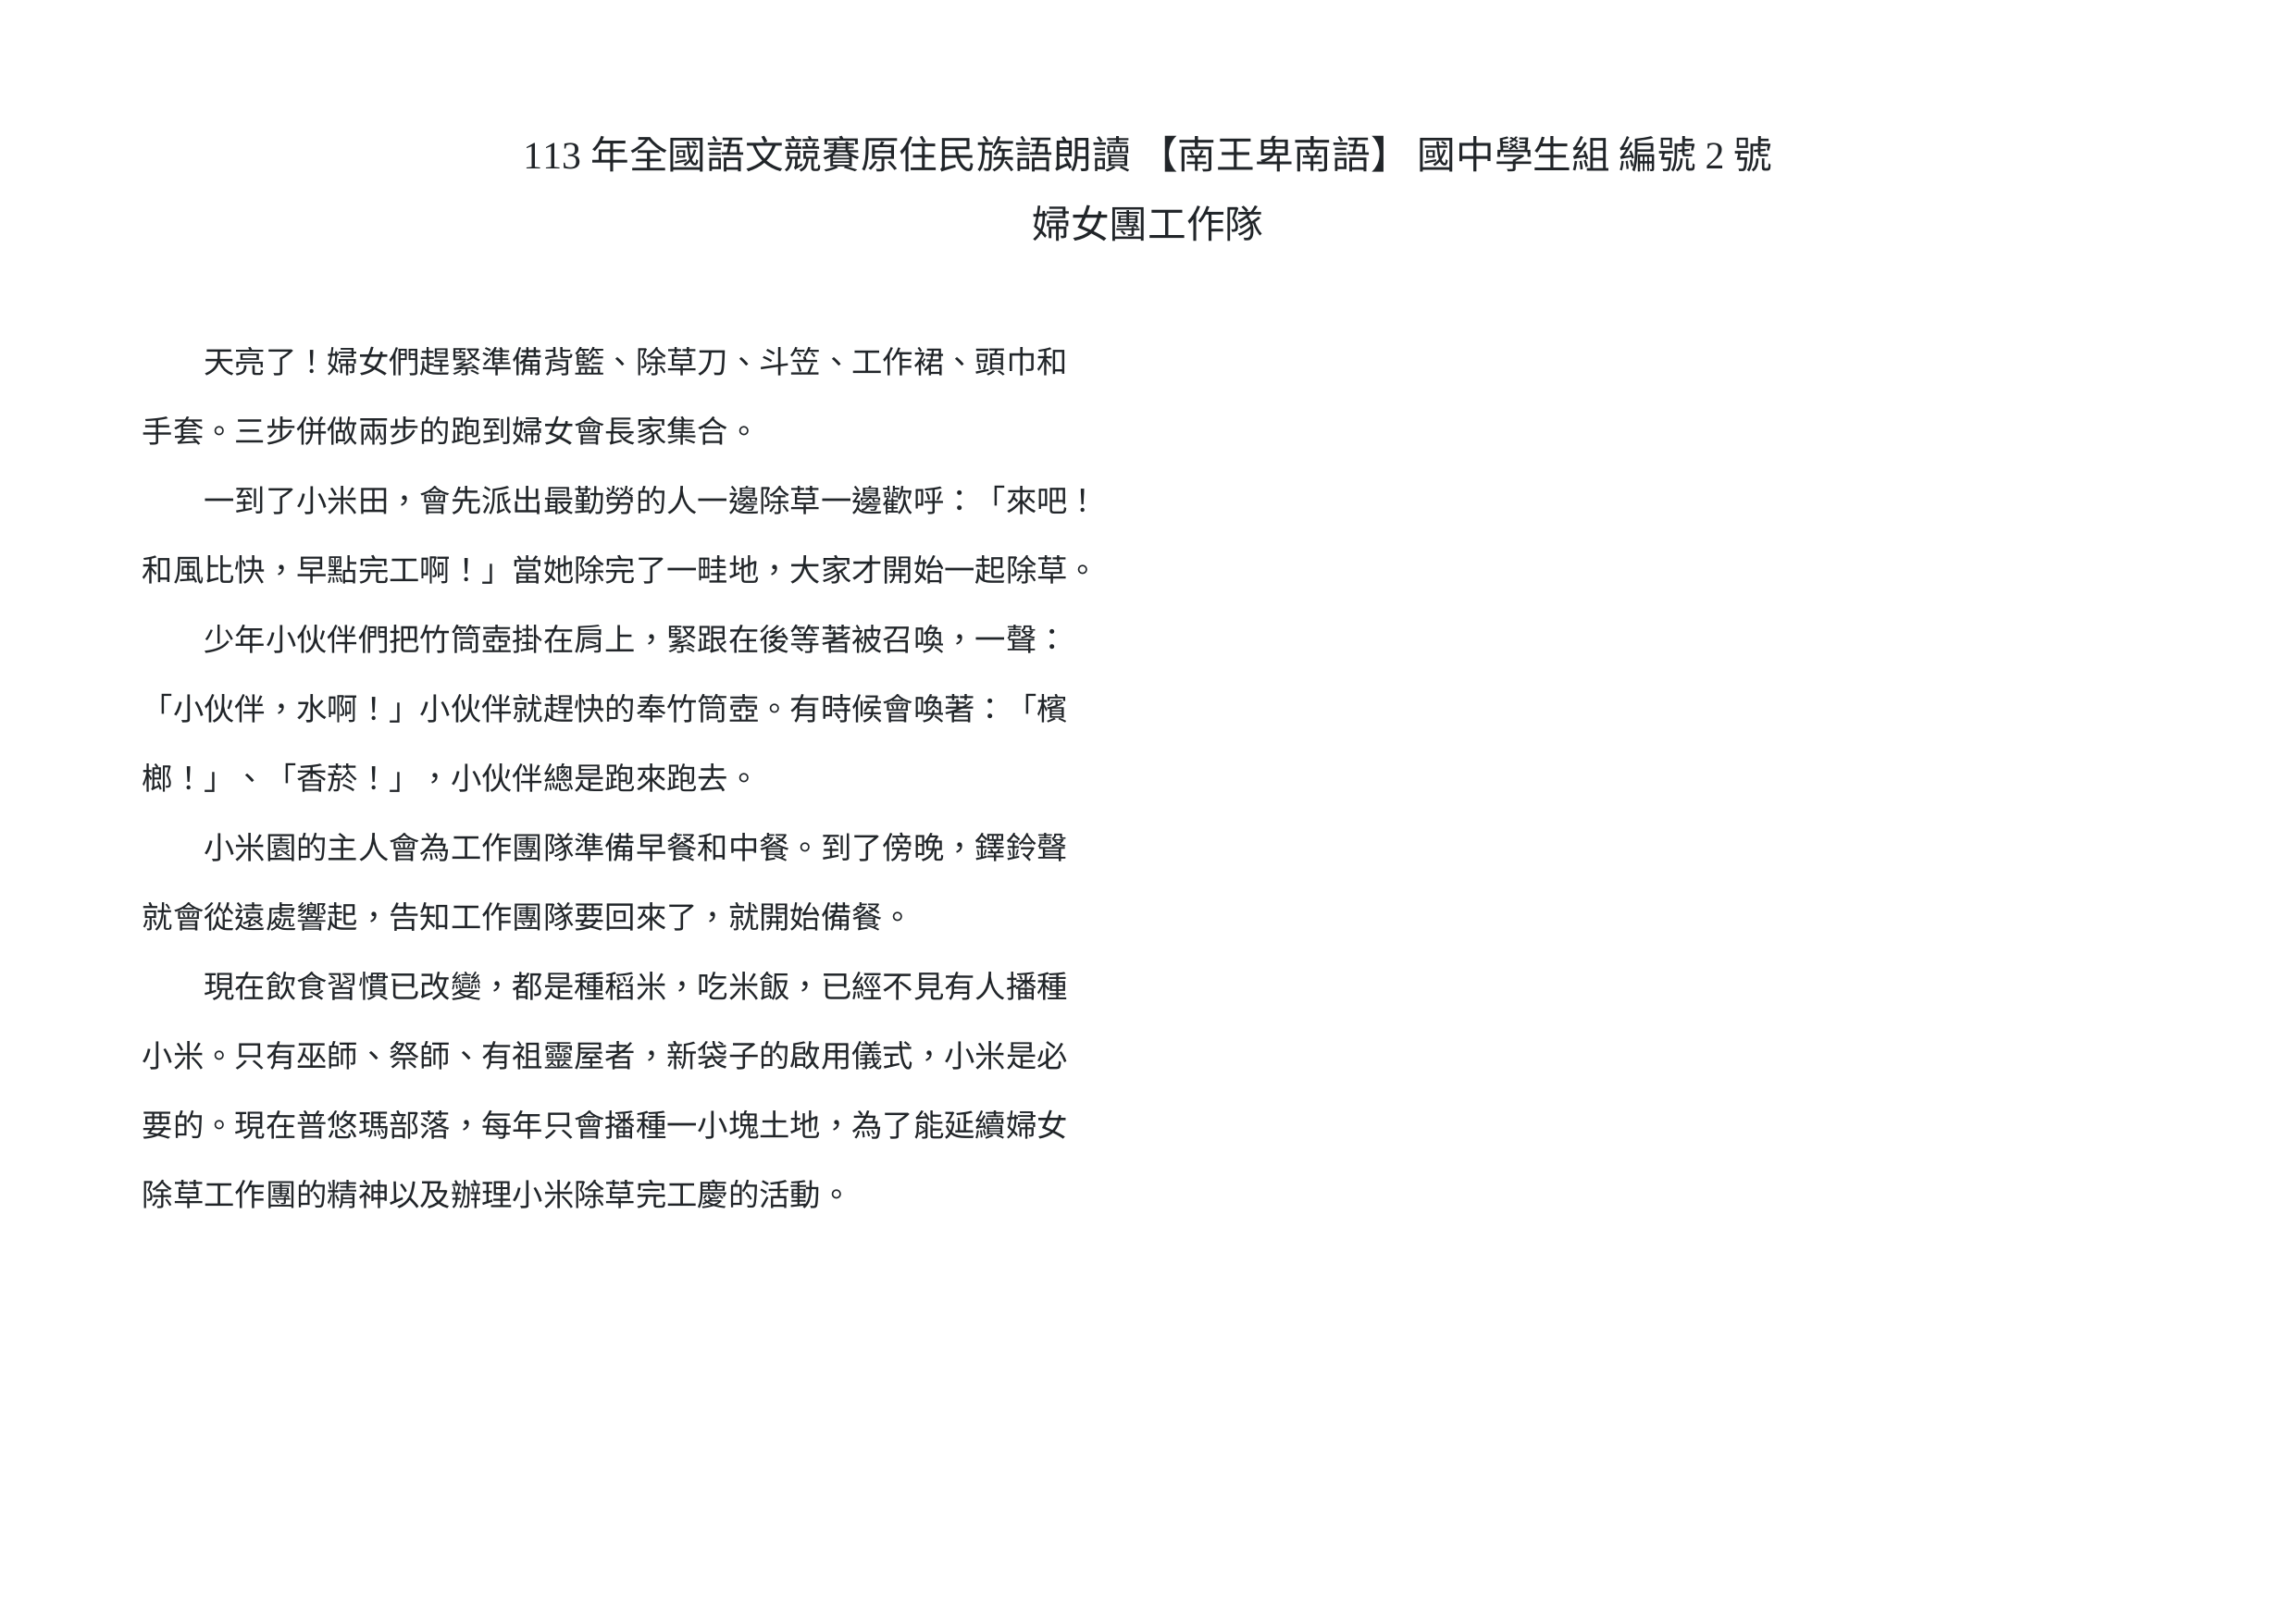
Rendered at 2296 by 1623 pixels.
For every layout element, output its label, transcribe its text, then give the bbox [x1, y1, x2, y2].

text 一到了小米田，會先派出最勤勞的人一邊除草一邊歡呼：「來吧！和風比快，早點完工啊！」當她除完了一畦地，大家才開始一起除草。 [142, 465, 1090, 603]
text 婦女團工作隊 [142, 187, 2153, 256]
text 少年小伙伴們把竹筒壺掛在肩上，緊跟在後等著被召喚，一聲：「小伙伴，水啊！」小伙伴就趕快的奉竹筒壺。有時候會喚著：「檳榔！」、「香菸！」，小伙伴總是跑來跑去。 [142, 603, 1090, 812]
text 天亮了！婦女們趕緊準備背籃、除草刀、斗笠、工作裙、頭巾和手套。三步併做兩步的跑到婦女會長家集合。 [142, 326, 1090, 465]
text 現在飲食習慣已改變，都是種稻米，吃米飯，已經不見有人播種小米。只有巫師、祭師、有祖靈屋者，新袋子的啟用儀式，小米是必要的。現在普悠瑪部落，每年只會播種一小塊土地，為了能延續婦女除草工作團的精神以及辦理小米除草完工慶的活動。 [142, 950, 1090, 1228]
text 小米園的主人會為工作團隊準備早餐和中餐。到了傍晚，鐸鈴聲就會從遠處響起，告知工作團隊要回來了，就開始備餐。 [142, 812, 1090, 950]
text 113 年全國語文競賽原住民族語朗讀 【南王卑南語】 國中學生組 編號 2 號 [142, 118, 2153, 187]
